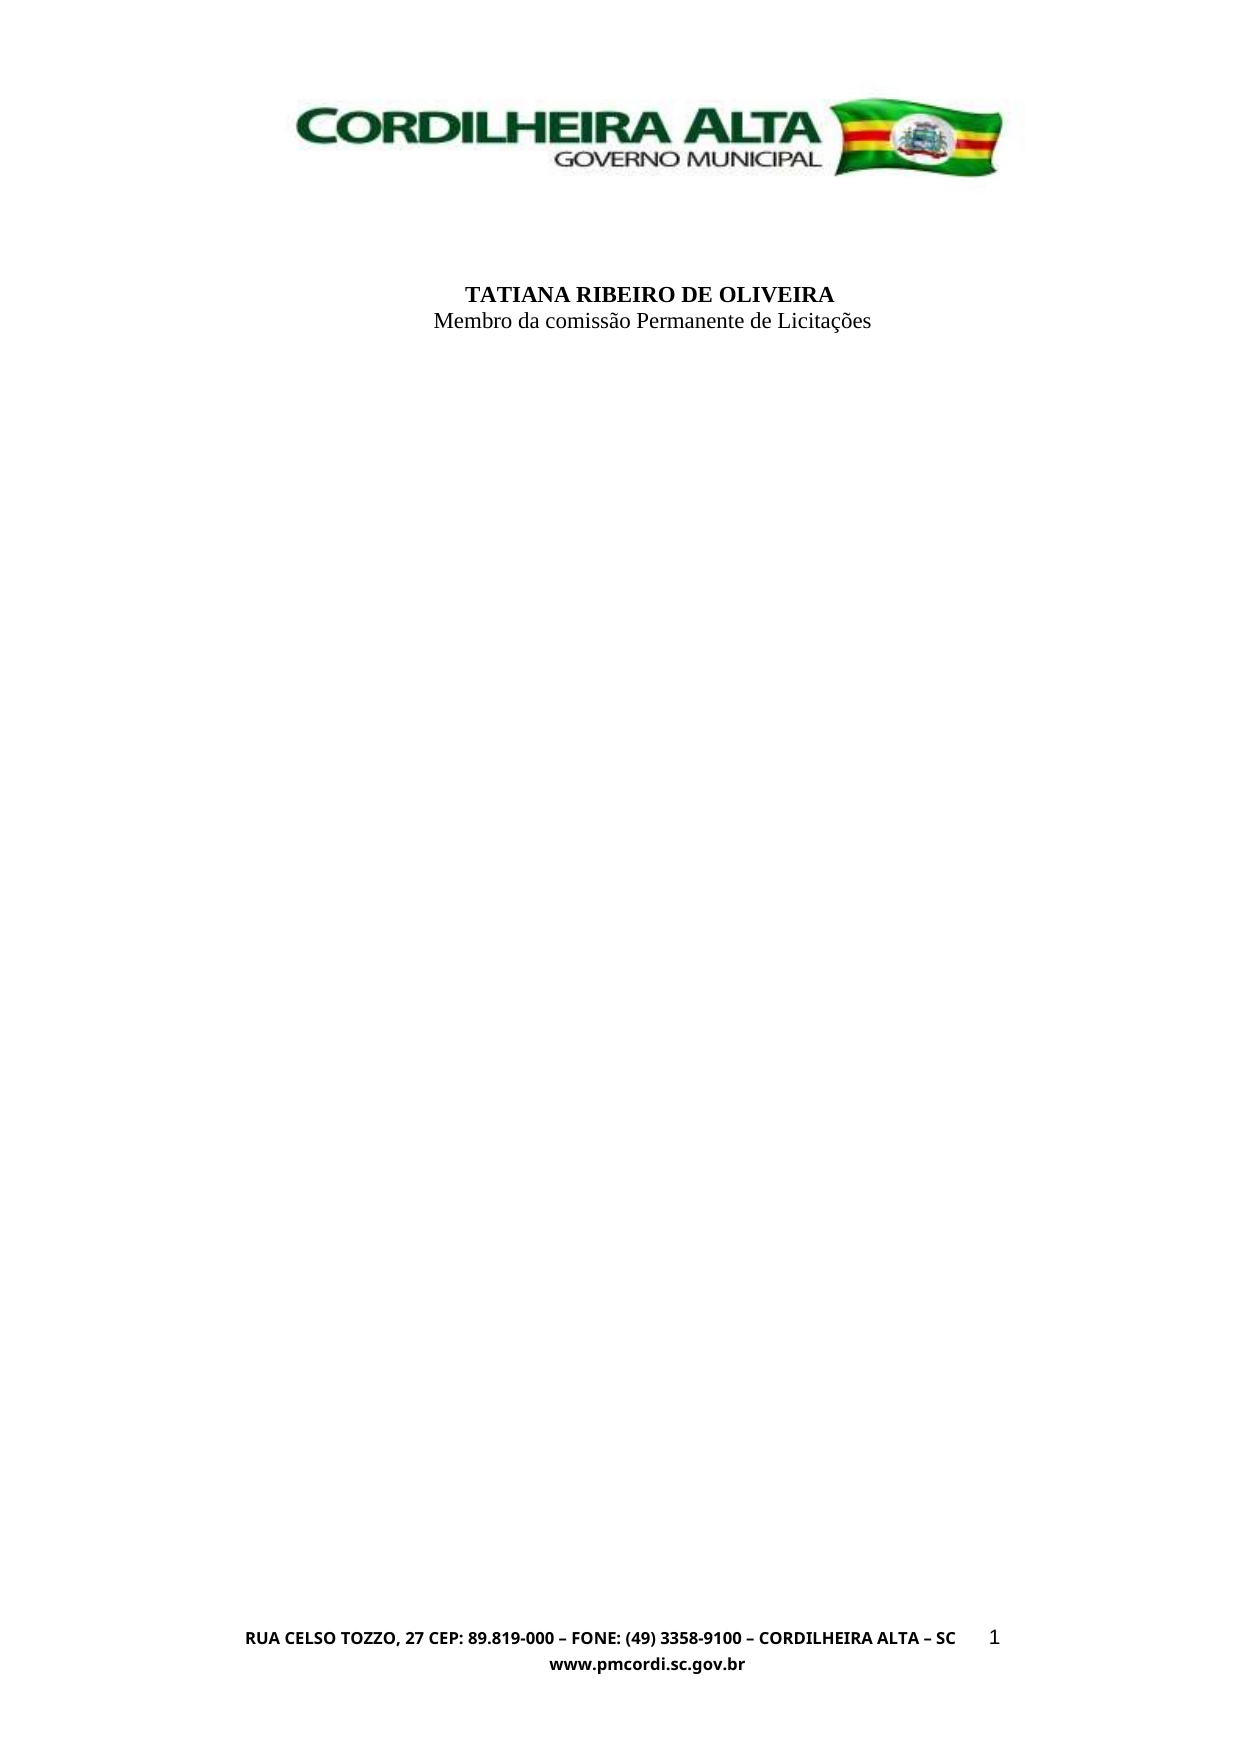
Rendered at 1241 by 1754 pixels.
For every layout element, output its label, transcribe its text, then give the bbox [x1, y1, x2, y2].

text Membro da comissão Permanente de Licitações [177, 307, 1122, 333]
text TATIANA RIBEIRO DE OLIVEIRA [177, 281, 1122, 307]
picture [273, 75, 1026, 202]
